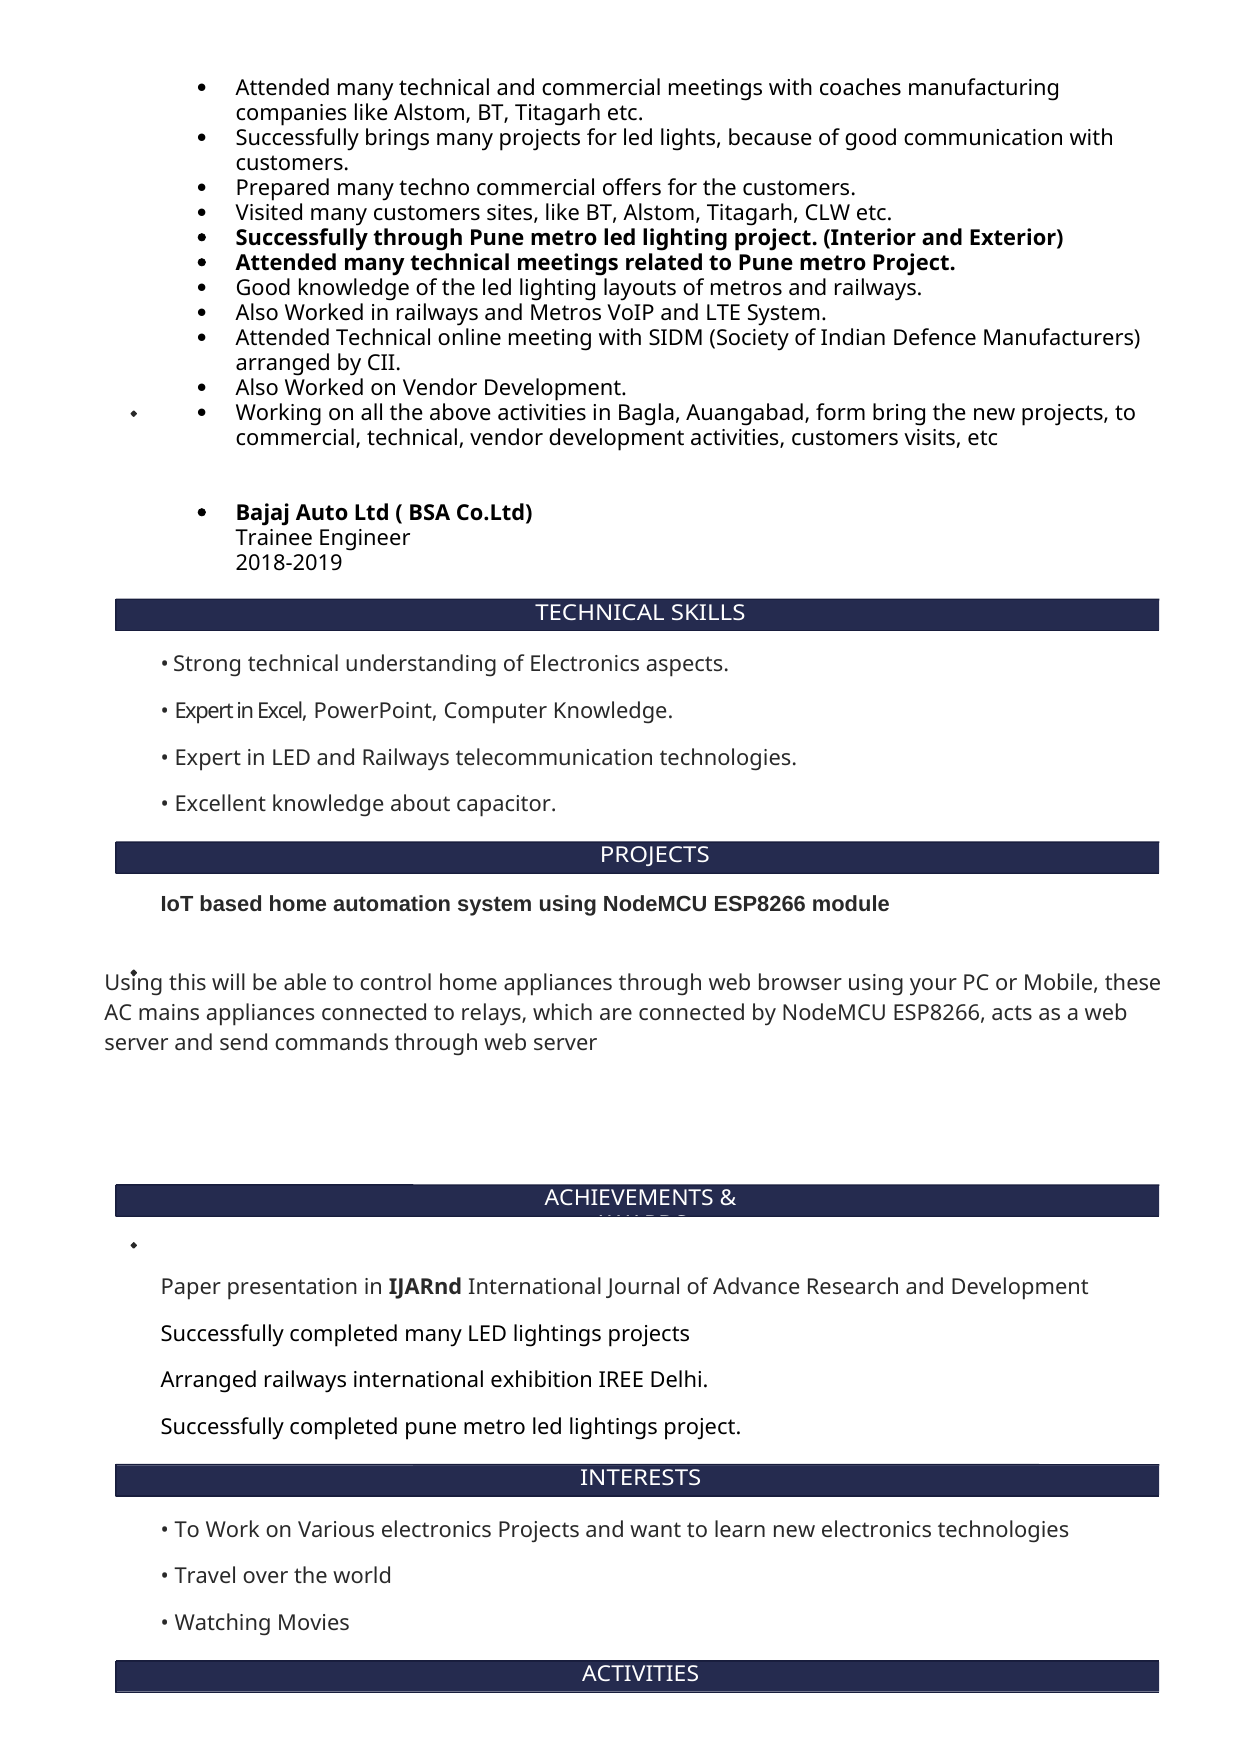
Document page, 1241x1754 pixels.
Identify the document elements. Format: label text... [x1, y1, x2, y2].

text Successfully completed pune metro led lightings project. [160, 1411, 1125, 1440]
text • Strong technical understanding of Electronics aspects. [160, 615, 1171, 678]
text Arranged railways international exhibition IREE Delhi. [160, 1364, 1125, 1394]
list Prepared many techno commercial offers for the customers. [198, 175, 1171, 200]
list Successfully brings many projects for led lights, because of good communication with customers. [198, 125, 1171, 175]
text • Travel over the world [160, 1560, 1171, 1590]
list Trainee Engineer [235, 525, 1171, 550]
text Paper presentation in IJARnd International Journal of Advance Research and Development [131, 1271, 1125, 1301]
list Attended Technical online meeting with SIDM (Society of Indian Defence Manufacturers) arranged by CII. [198, 325, 1171, 375]
list Attended many technical and commercial meetings with coaches manufacturing companies like Alstom, BT, Titagarh etc. [198, 75, 1171, 125]
text • To Work on Various electronics Projects and want to learn new electronics technologies [160, 1480, 1171, 1543]
list Attended many technical meetings related to Pune metro Project. [198, 250, 1171, 275]
text • Expert in LED and Railways telecommunication technologies. [131, 742, 1171, 771]
list Successfully through Pune metro led lighting project. (Interior and Exterior) [198, 225, 1171, 250]
list Visited many customers sites, like BT, Alstom, Titagarh, CLW etc. [198, 200, 1171, 225]
text Successfully completed many LED lightings projects [131, 1318, 1125, 1347]
list Also Worked on Vendor Development. [198, 375, 1171, 400]
text • Excellent knowledge about capacitor. [131, 788, 1171, 818]
text Using this will be able to control home appliances through web browser using your PC or Mobile, these AC mains appliances connected to relays, which are connected by NodeMCU ESP8266, acts as a web server and send commands through web server [104, 967, 1171, 1057]
text IoT based home automation system using NodeMCU ESP8266 module [160, 857, 1171, 916]
text • Watching Movies [160, 1607, 1171, 1637]
list Good knowledge of the led lighting layouts of metros and railways. [198, 275, 1171, 300]
list 2018-2019 [235, 550, 1171, 575]
list Bajaj Auto Ltd ( BSA Co.Ltd) [198, 500, 1171, 525]
text • Expert in Excel, PowerPoint, Computer Knowledge. [160, 695, 1171, 724]
list Also Worked in railways and Metros VoIP and LTE System. [198, 300, 1171, 325]
list Working on all the above activities in Bagla, Auangabad, form bring the new projects, to commercial, technical, vendor development activities, customers visits, etc [198, 400, 1171, 450]
